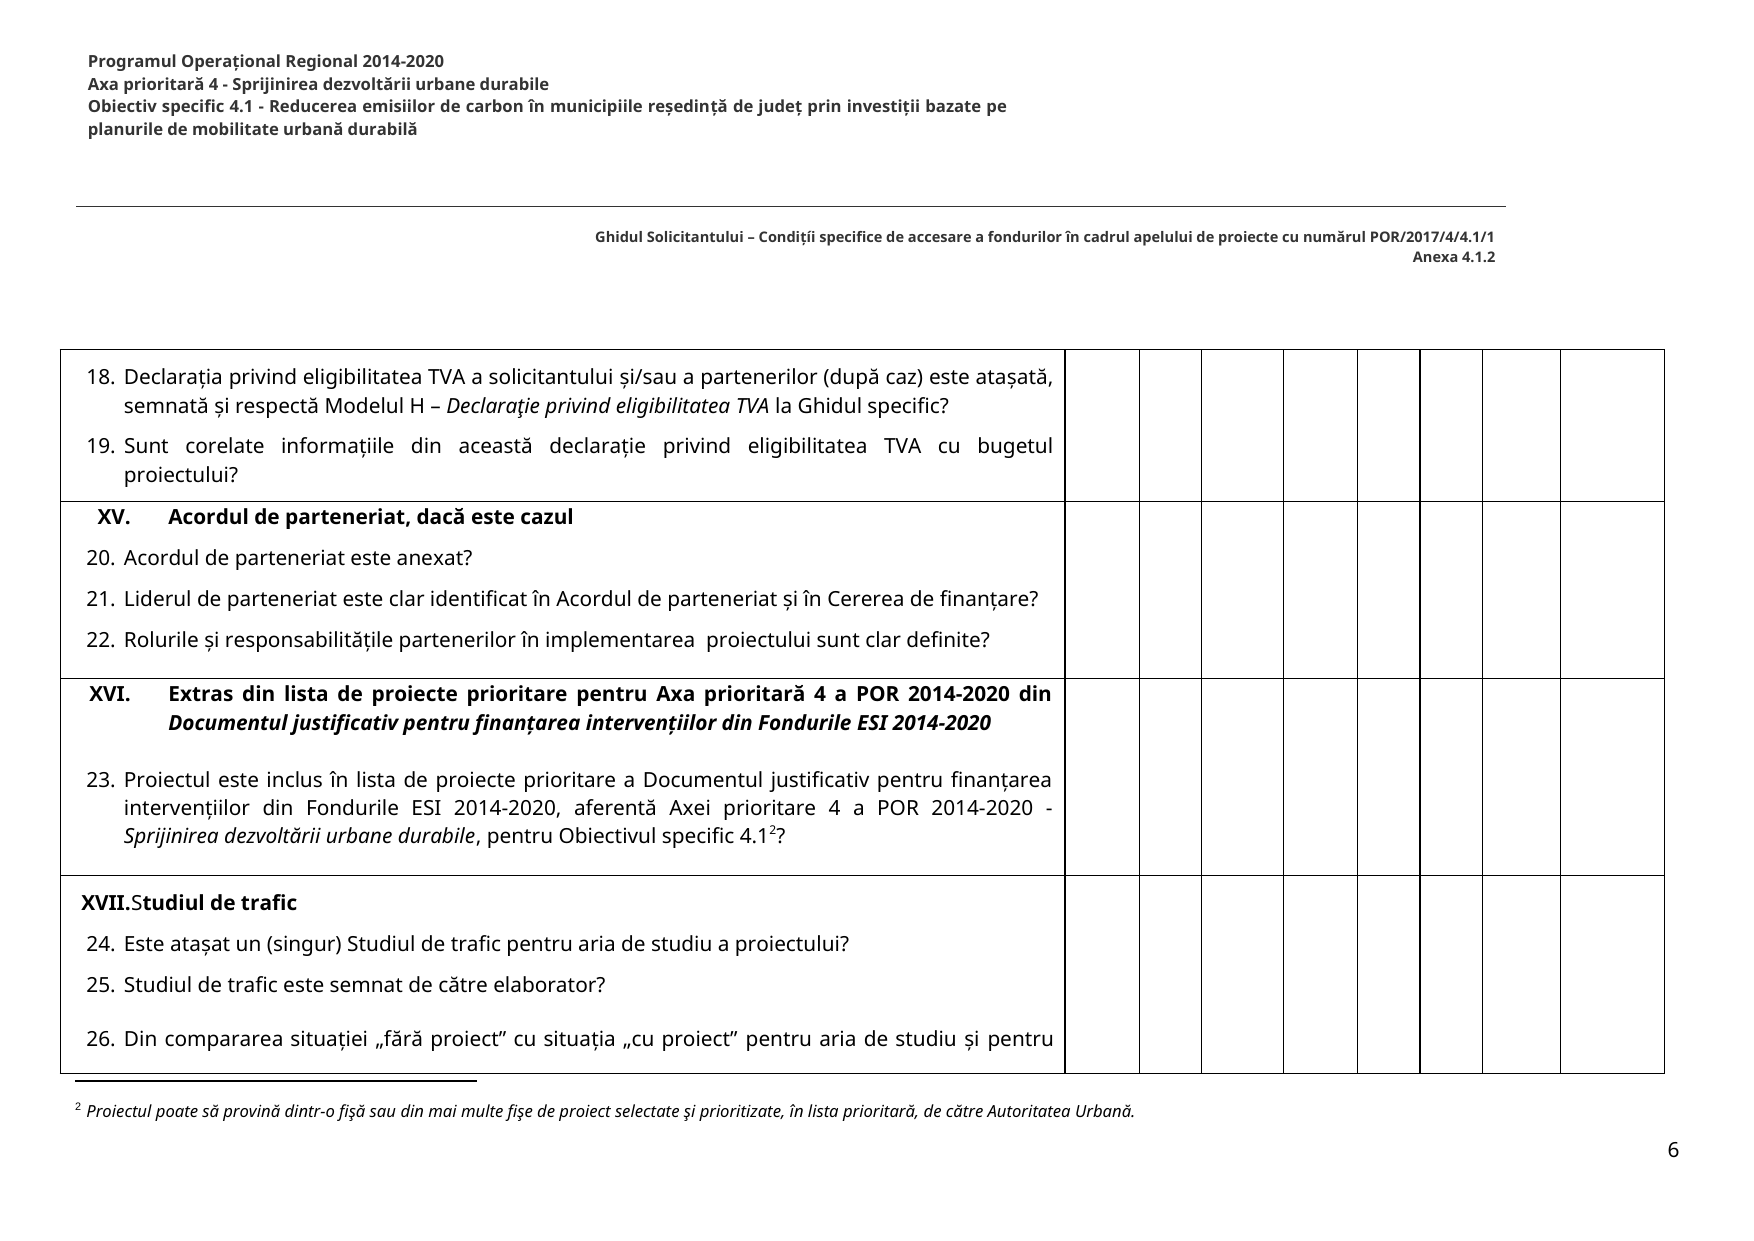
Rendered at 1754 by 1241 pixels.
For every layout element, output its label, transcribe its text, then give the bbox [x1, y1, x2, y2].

table_cell [1202, 502, 1283, 678]
table_cell [1358, 876, 1419, 1073]
table_cell Extras din lista de proiecte prioritare pentru Axa prioritară 4 a POR 2014-2020 din Documentul justificativ pentru finanţarea intervenţiilor din Fondurile ESI 2014-2020 Proiectul este inclus în lista de proiecte prioritare a Documentul justificativ pentru finanţarea intervenţiilor din Fondurile ESI 2014-2020, aferentă Axei prioritare 4 a POR 2014-2020 - Sprijinirea dezvoltării urbane durabile, pentru Obiectivul specific 4.1? [61, 679, 1064, 875]
table_cell [1140, 876, 1201, 1073]
table_cell [1421, 679, 1482, 875]
table_cell [1202, 350, 1283, 501]
table_cell [1561, 876, 1664, 1073]
table_cell [1202, 679, 1283, 875]
table_cell [1066, 679, 1139, 875]
table_cell [1483, 502, 1560, 678]
table_cell [1066, 502, 1139, 678]
table_cell [1483, 876, 1560, 1073]
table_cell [61, 876, 1064, 1073]
table_cell [1284, 502, 1357, 678]
table_cell [1140, 502, 1201, 678]
table_cell [1561, 679, 1664, 875]
table_cell Acordul de parteneriat, dacă este cazul Acordul de parteneriat este anexat? Liderul de parteneriat este clar identificat în Acordul de parteneriat şi în Cererea de finanţare? Rolurile şi responsabilităţile partenerilor în implementarea proiectului sunt clar definite? [61, 502, 1064, 678]
table_cell [1066, 350, 1139, 501]
table_cell [1483, 679, 1560, 875]
table_cell [1284, 876, 1357, 1073]
table_cell [1358, 350, 1419, 501]
table_cell [1561, 350, 1664, 501]
table_cell [1140, 350, 1201, 501]
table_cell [61, 350, 1064, 501]
table_cell [1284, 679, 1357, 875]
table_cell [1140, 679, 1201, 875]
table_cell [1483, 350, 1560, 501]
table_cell [1066, 876, 1139, 1073]
table_cell [1421, 876, 1482, 1073]
table_cell [1284, 350, 1357, 501]
table_cell [1421, 350, 1482, 501]
table_cell [1358, 679, 1419, 875]
table_cell [1202, 876, 1283, 1073]
table_cell [1561, 502, 1664, 678]
table_cell [1358, 502, 1419, 678]
table_cell [1421, 502, 1482, 678]
